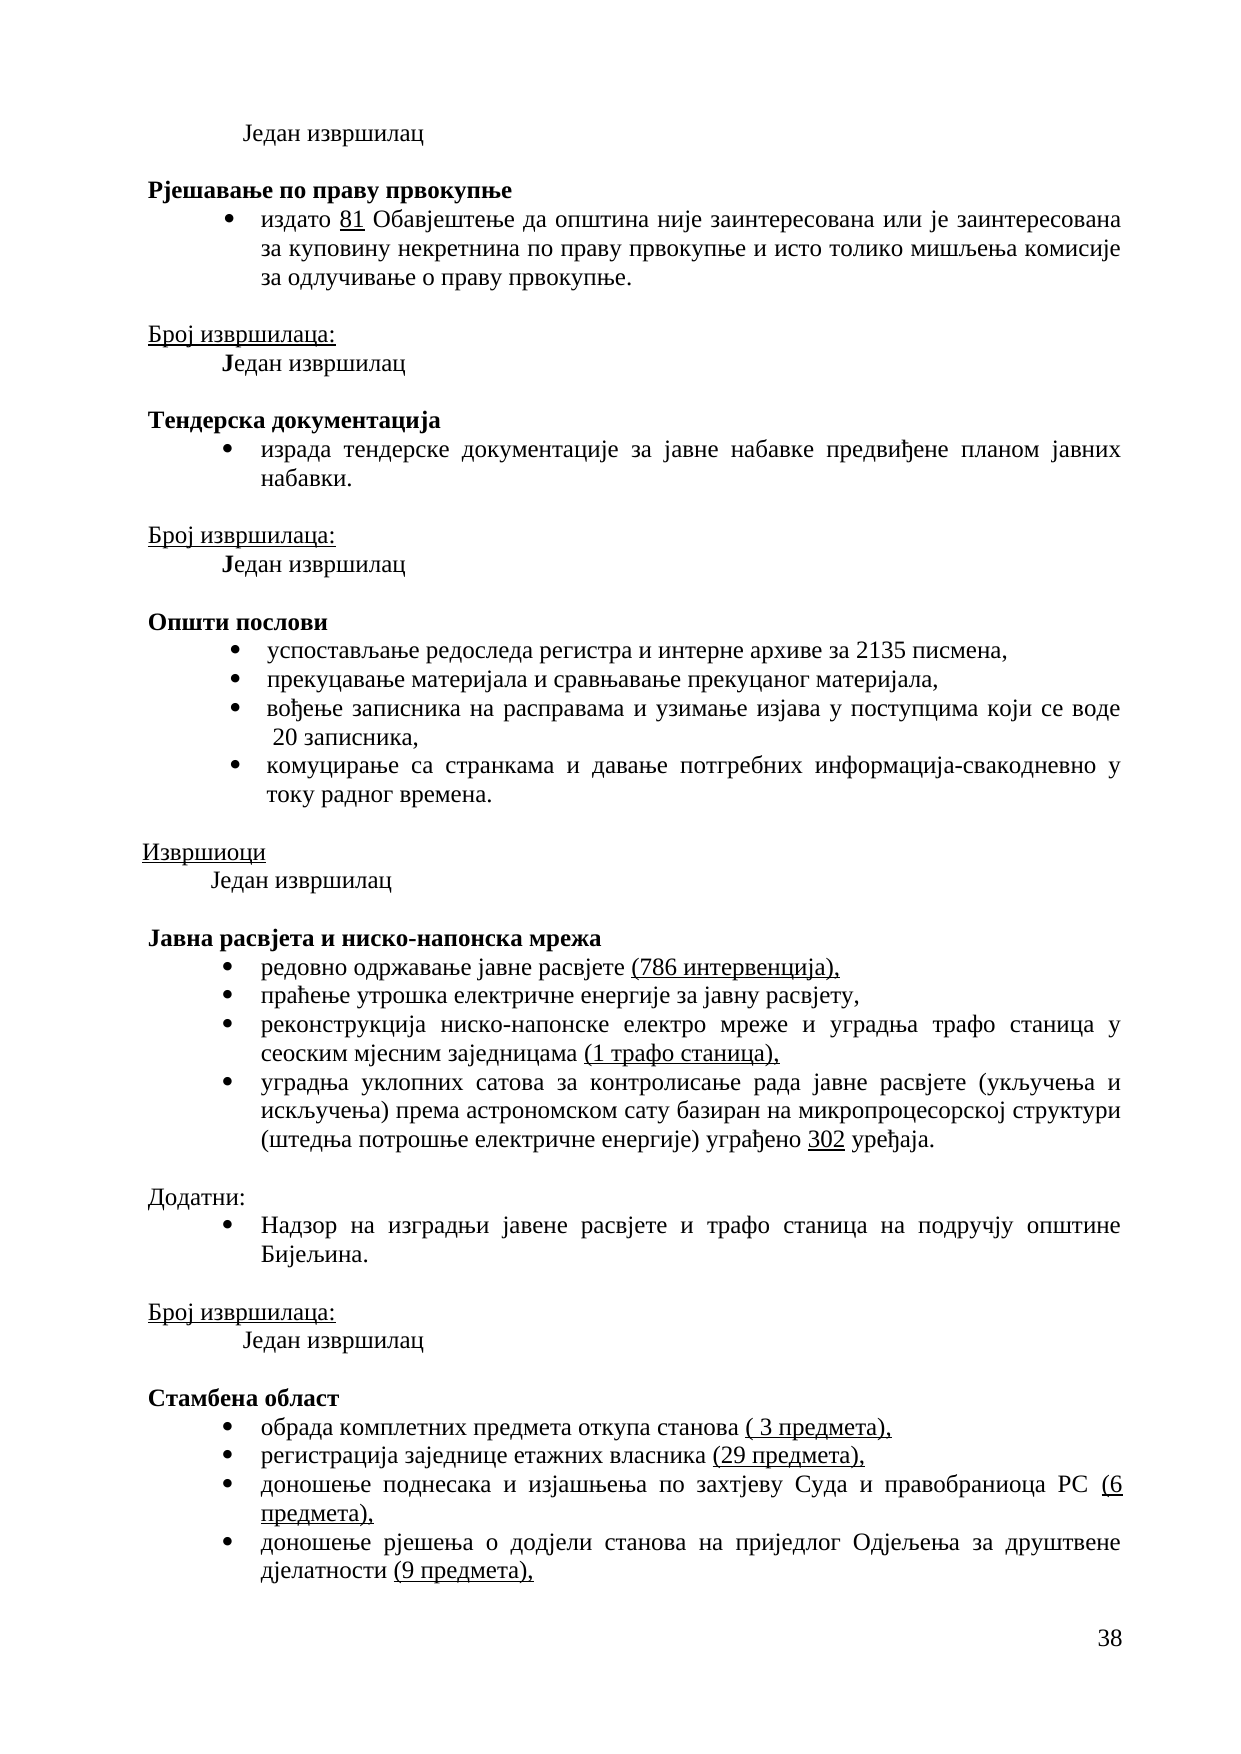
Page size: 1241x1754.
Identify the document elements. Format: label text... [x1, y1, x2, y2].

text Број извршилаца: [148, 521, 1122, 549]
text Број извршилаца: [148, 319, 1122, 348]
text Један извршилац [243, 1326, 1122, 1354]
text Један извршилац [142, 866, 1122, 894]
list реконструкција ниско-напонске електро мреже и уградња трафо станица у сеоским мјесним заједницама (1 трафо станица), [223, 1009, 1122, 1067]
list вођење записника на расправама и узимање изјава у поступцима који се воде 20 записника, [231, 693, 1122, 751]
list доношење поднесака и изјашњења по захтјеву Суда и правобраниоца РС (6 предмета), [223, 1469, 1122, 1527]
text Један извршилац [243, 118, 1122, 147]
text Један извршилац [148, 348, 1122, 377]
list регистрација заједнице етажних власника (29 предмета), [223, 1441, 1122, 1469]
list Надзор на изградњи јавене расвјете и трафо станица на подручју општине Бијељина. [223, 1211, 1122, 1268]
list обрада комплетних предмета откупа станова ( 3 предмета), [223, 1412, 1122, 1441]
text Општи послови [148, 607, 1122, 636]
text Број извршилаца: [148, 1297, 1122, 1326]
list издато 81 Обавјештење да општина није заинтересована или је заинтересована за куповину некретнина по праву првокупње и исто толико мишљења комисије за одлучивање о праву првокупње. [225, 204, 1122, 291]
text Стамбена област [148, 1383, 1122, 1412]
list уградња уклопних сатова за контролисање рада јавне расвјете (укључења и искључења) према астрономском сату базиран на микропроцесорској структури (штедња потрошње електричне енергије) уграђено 302 уређаја. [223, 1067, 1122, 1153]
text Додатни: [148, 1182, 1122, 1211]
list редовно одржавање јавне расвјете (786 интервенција), [223, 952, 1122, 981]
list израда тендерске документације за јавне набавке предвиђене планом јавних набавки. [223, 434, 1122, 492]
list успостављање редоследа регистра и интерне архиве за 2135 писмена, [231, 636, 1122, 664]
text Јавна расвјета и ниско-напонска мрежа [148, 923, 1122, 952]
list праћење утрошка електричне енергије за јавну расвјету, [223, 981, 1122, 1009]
list доношење рјешења о додјели станова на приједлог Одјељења за друштвене дјелатности (9 предмета), [223, 1527, 1122, 1584]
text Тендерска документација [148, 406, 1122, 434]
text Рјешавање по праву првокупње [148, 176, 1122, 204]
text Један извршилац [148, 549, 1122, 578]
list прекуцавање материјала и сравњавање прекуцаног материјала, [231, 664, 1122, 693]
list комуцирање са странкама и давање потгребних информација-свакодневно у току радног времена. [231, 751, 1122, 808]
text Извршиоци [142, 837, 1122, 866]
